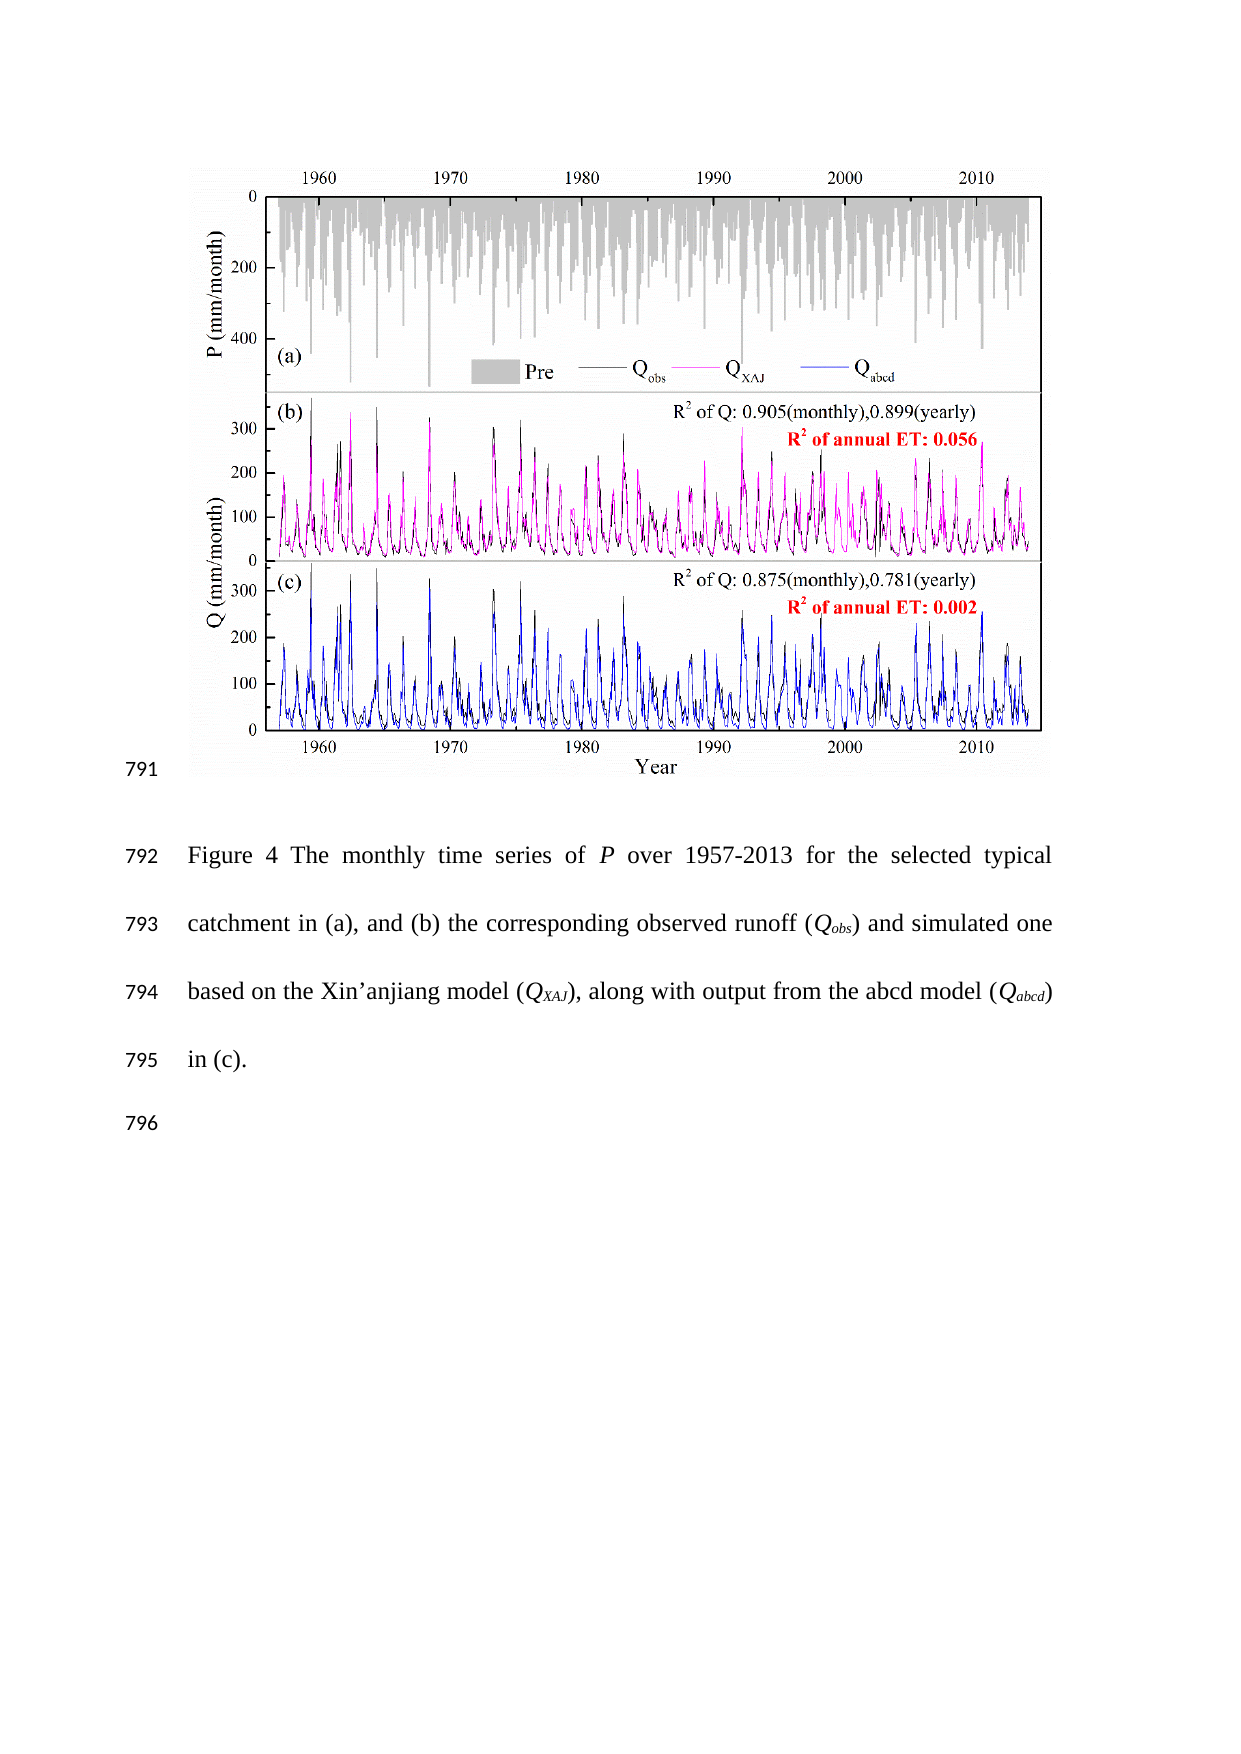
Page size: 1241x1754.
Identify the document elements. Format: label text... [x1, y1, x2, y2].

picture [187, 163, 1052, 777]
text Figure 4 The monthly time series of P over 1957-2013 for the selected typical catchment in (a), and (b) the corresponding observed runoff (Qobs) and simulated one based on the Xin’anjiang model (QXAJ), along with output from the abcd model (Qabcd) in (c). [187, 838, 1053, 1076]
